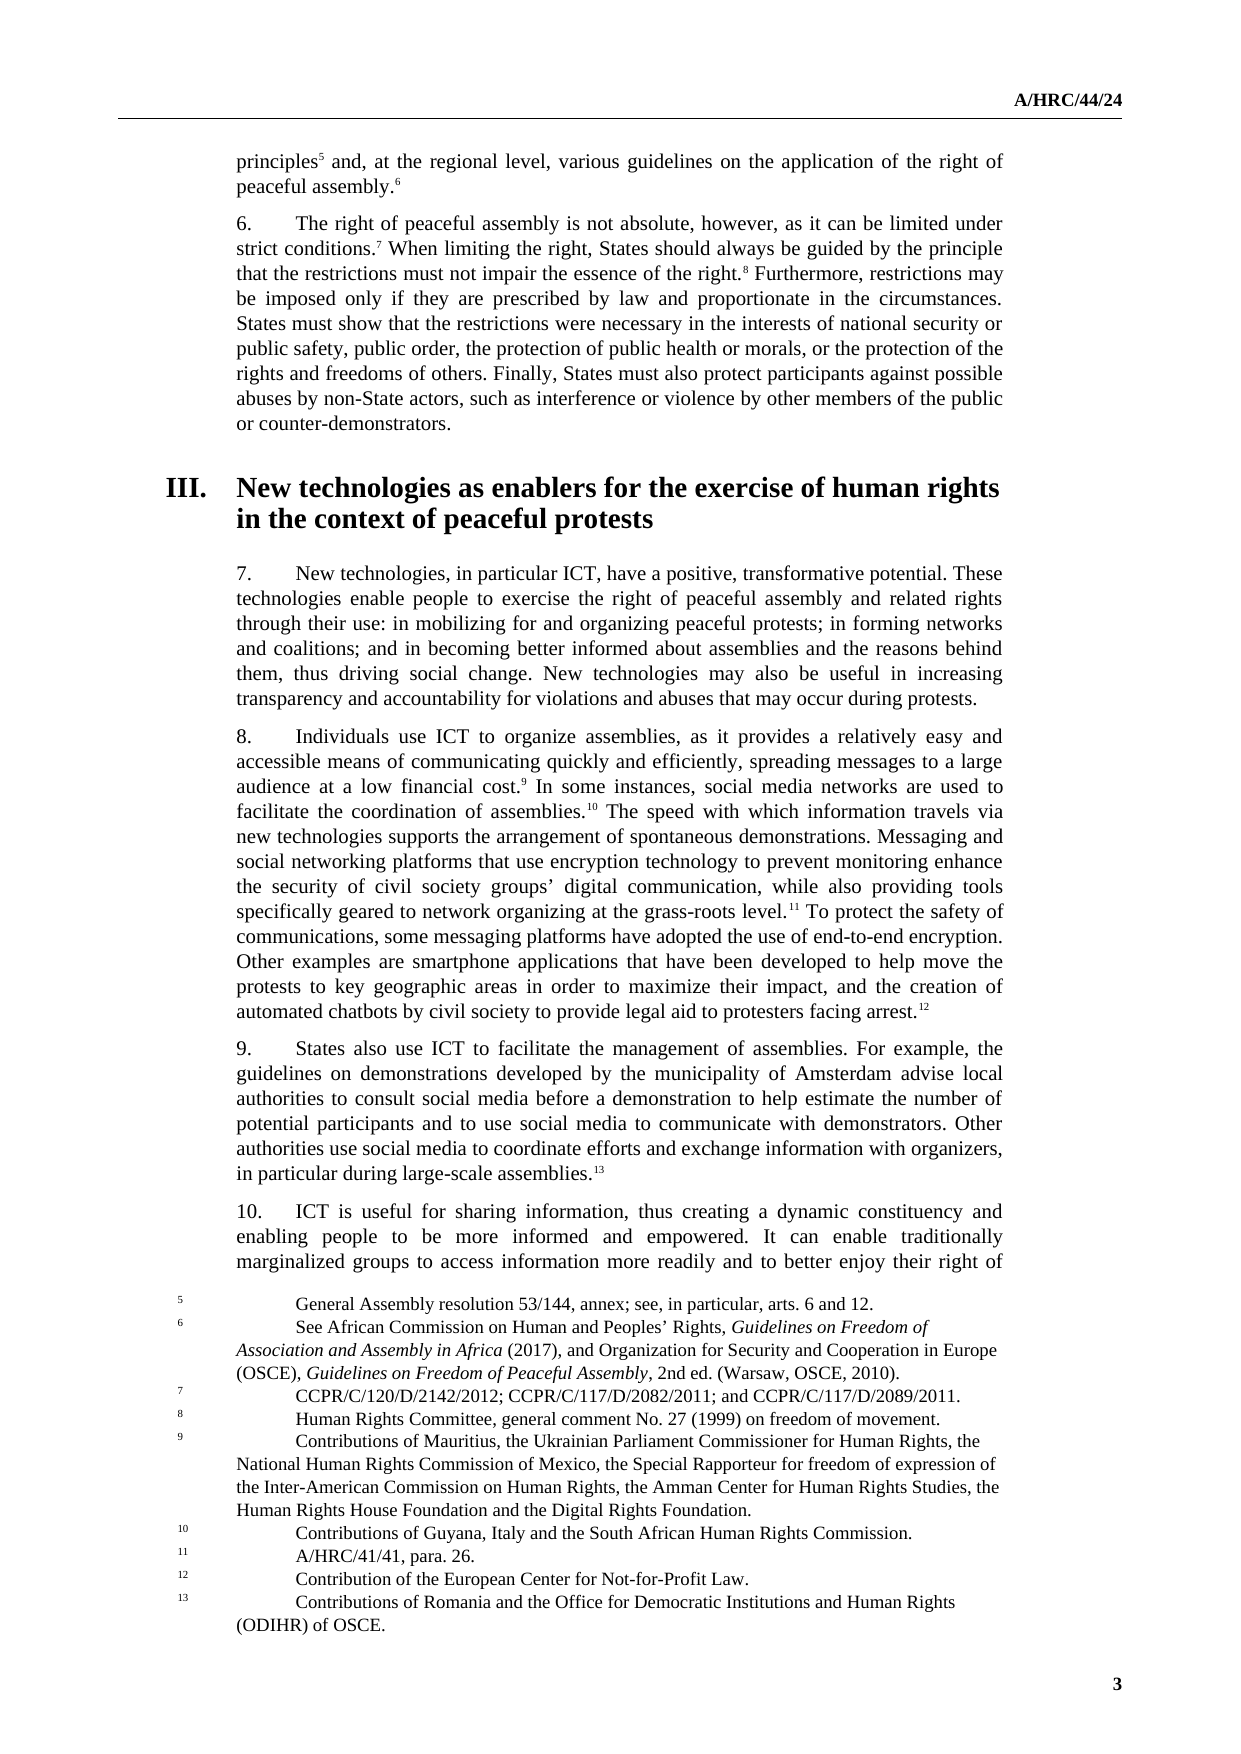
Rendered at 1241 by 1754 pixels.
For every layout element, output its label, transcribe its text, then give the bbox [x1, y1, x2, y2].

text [236, 148, 1004, 198]
text 6. The right of peaceful assembly is not absolute, however, as it can be limited under strict conditions. When limiting the right, States should always be guided by the principle that the restrictions must not impair the essence of the right. Furthermore, restrictions may be imposed only if they are prescribed by law and proportionate in the circumstances. States must show that the restrictions were necessary in the interests of national security or public safety, public order, the protection of public health or morals, or the protection of the rights and freedoms of others. Finally, States must also protect participants against possible abuses by non-State actors, such as interference or violence by other members of the public or counter-demonstrators. [236, 210, 1004, 435]
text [236, 1198, 1004, 1273]
text 8. Individuals use ICT to organize assemblies, as it provides a relatively easy and accessible means of communicating quickly and efficiently, spreading messages to a large audience at a low financial cost. In some instances, social media networks are used to facilitate the coordination of assemblies. The speed with which information travels via new technologies supports the arrangement of spontaneous demonstrations. Messaging and social networking platforms that use encryption technology to prevent monitoring enhance the security of civil society groups’ digital communication, while also providing tools specifically geared to network organizing at the grass-roots level. To protect the safety of communications, some messaging platforms have adopted the use of end-to-end encryption. Other examples are smartphone applications that have been developed to help move the protests to key geographic areas in order to maximize their impact, and the creation of automated chatbots by civil society to provide legal aid to protesters facing arrest. [236, 723, 1004, 1023]
text III. New technologies as enablers for the exercise of human rights in the context of peaceful protests [118, 473, 1004, 535]
text 9. States also use ICT to facilitate the management of assemblies. For example, the guidelines on demonstrations developed by the municipality of Amsterdam advise local authorities to consult social media before a demonstration to help estimate the number of potential participants and to use social media to communicate with demonstrators. Other authorities use social media to coordinate efforts and exchange information with organizers, in particular during large-scale assemblies. [236, 1035, 1004, 1185]
text 7. New technologies, in particular ICT, have a positive, transformative potential. These technologies enable people to exercise the right of peaceful assembly and related rights through their use: in mobilizing for and organizing peaceful protests; in forming networks and coalitions; and in becoming better informed about assemblies and the reasons behind them, thus driving social change. New technologies may also be useful in increasing transparency and accountability for violations and abuses that may occur during protests. [236, 560, 1004, 710]
